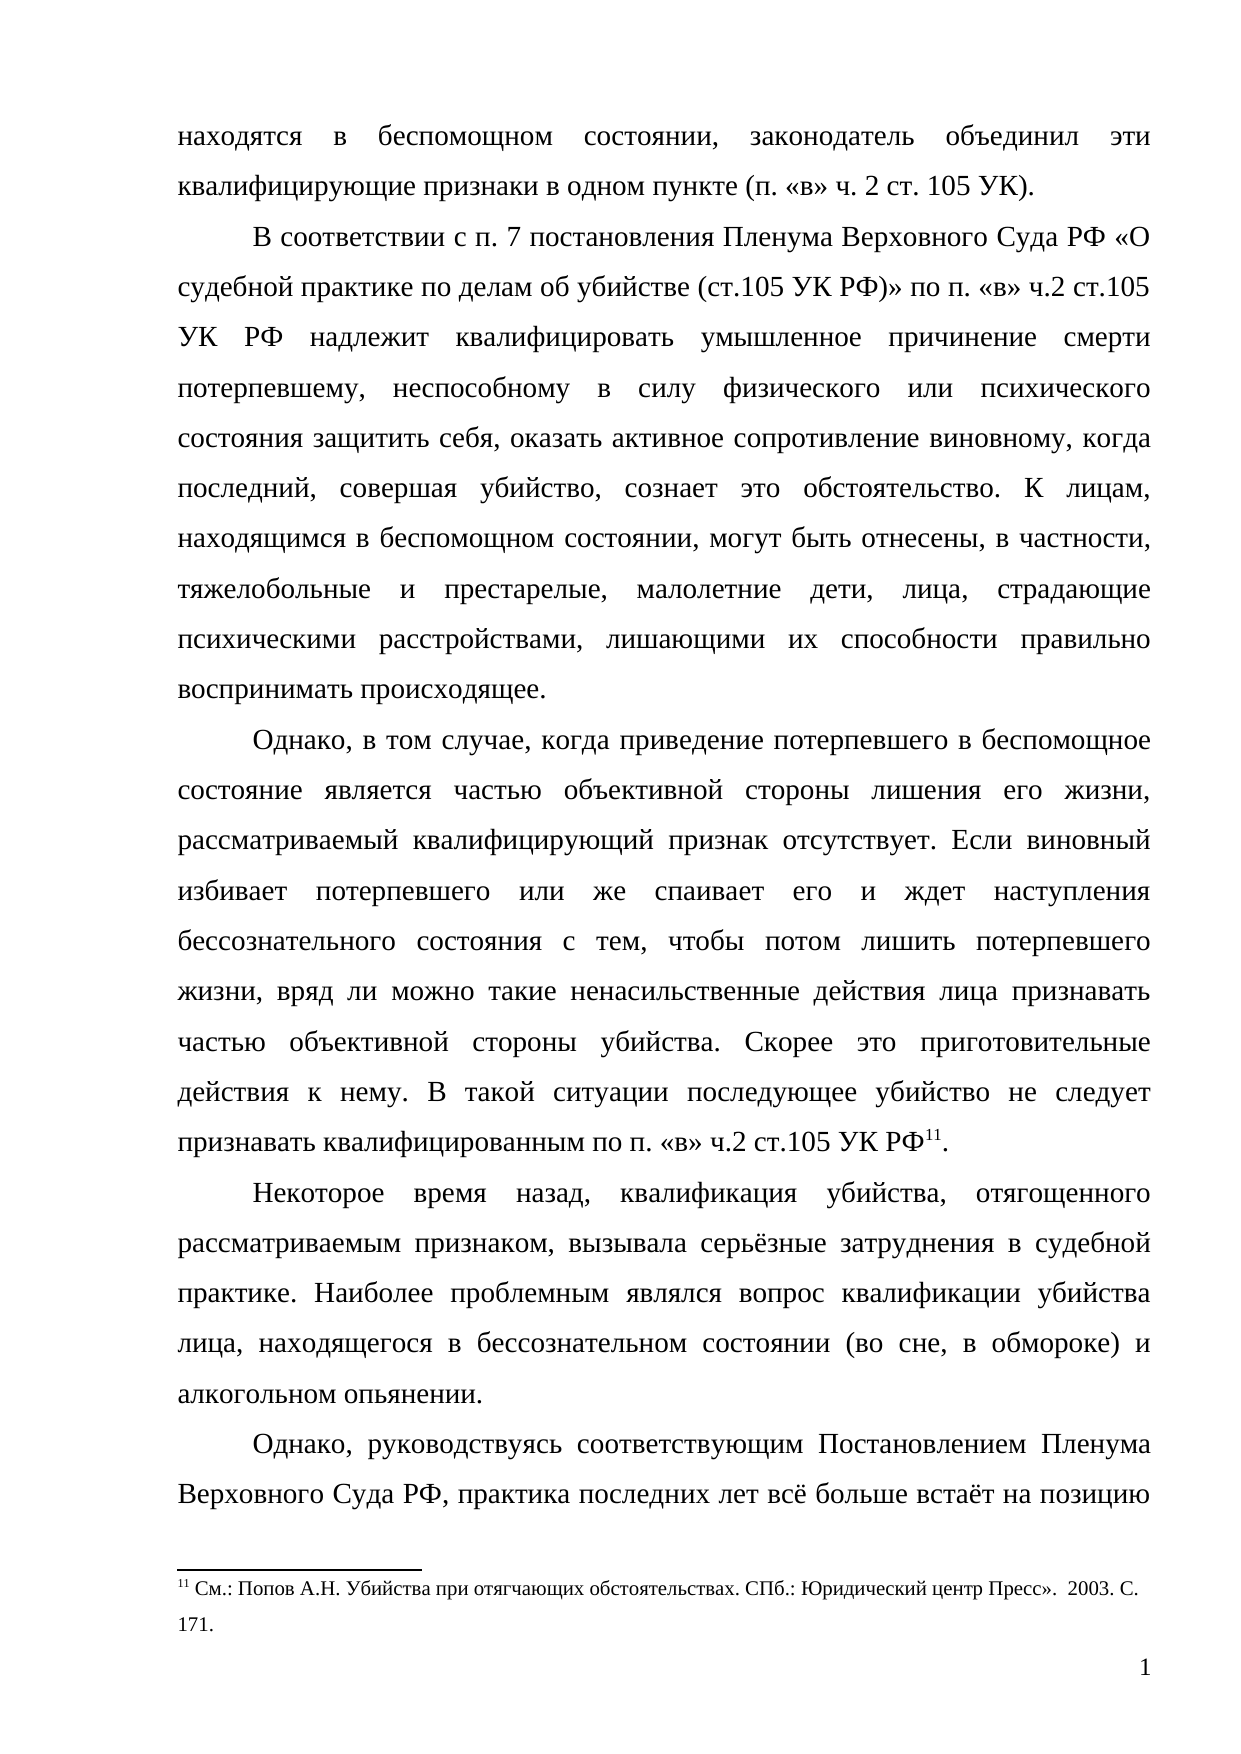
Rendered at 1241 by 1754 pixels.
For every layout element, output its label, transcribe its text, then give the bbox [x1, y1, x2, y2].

text Однако, в том случае, когда приведение потерпевшего в беспомощное состояние является частью объективной стороны лишения его жизни, рассматриваемый квалифицирующий признак отсутствует. Если виновный избивает потерпевшего или же спаивает его и ждет наступления бессознательного состояния с тем, чтобы потом лишить потерпевшего жизни, вряд ли можно такие ненасильственные действия лица признавать частью объективной стороны убийства. Скорее это приготовительные действия к нему. В такой ситуации последующее убийство не следует признавать квалифицированным по п. «в» ч.2 ст.105 УК РФ. [177, 722, 1152, 1158]
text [177, 1426, 1152, 1510]
text Некоторое время назад, квалификация убийства, отягощенного рассматриваемым признаком, вызывала серьёзные затруднения в судебной практике. Наиболее проблемным являлся вопрос квалификации убийства лица, находящегося в бессознательном состоянии (во сне, в обмороке) и алкогольном опьянении. [177, 1175, 1152, 1409]
text В соответствии с п. 7 постановления Пленума Верховного Суда РФ «О судебной практике по делам об убийстве (ст.105 УК РФ)» по п. «в» ч.2 ст.105 УК РФ надлежит квалифицировать умышленное причинение смерти потерпевшему, неспособному в силу физического или психического состояния защитить себя, оказать активное сопротивление виновному, когда последний, совершая убийство, сознает это обстоятельство. К лицам, находящимся в беспомощном состоянии, могут быть отнесены, в частности, тяжелобольные и престарелые, малолетние дети, лица, страдающие психическими расстройствами, лишающими их способности правильно воспринимать происходящее. [177, 219, 1152, 705]
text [177, 118, 1152, 202]
